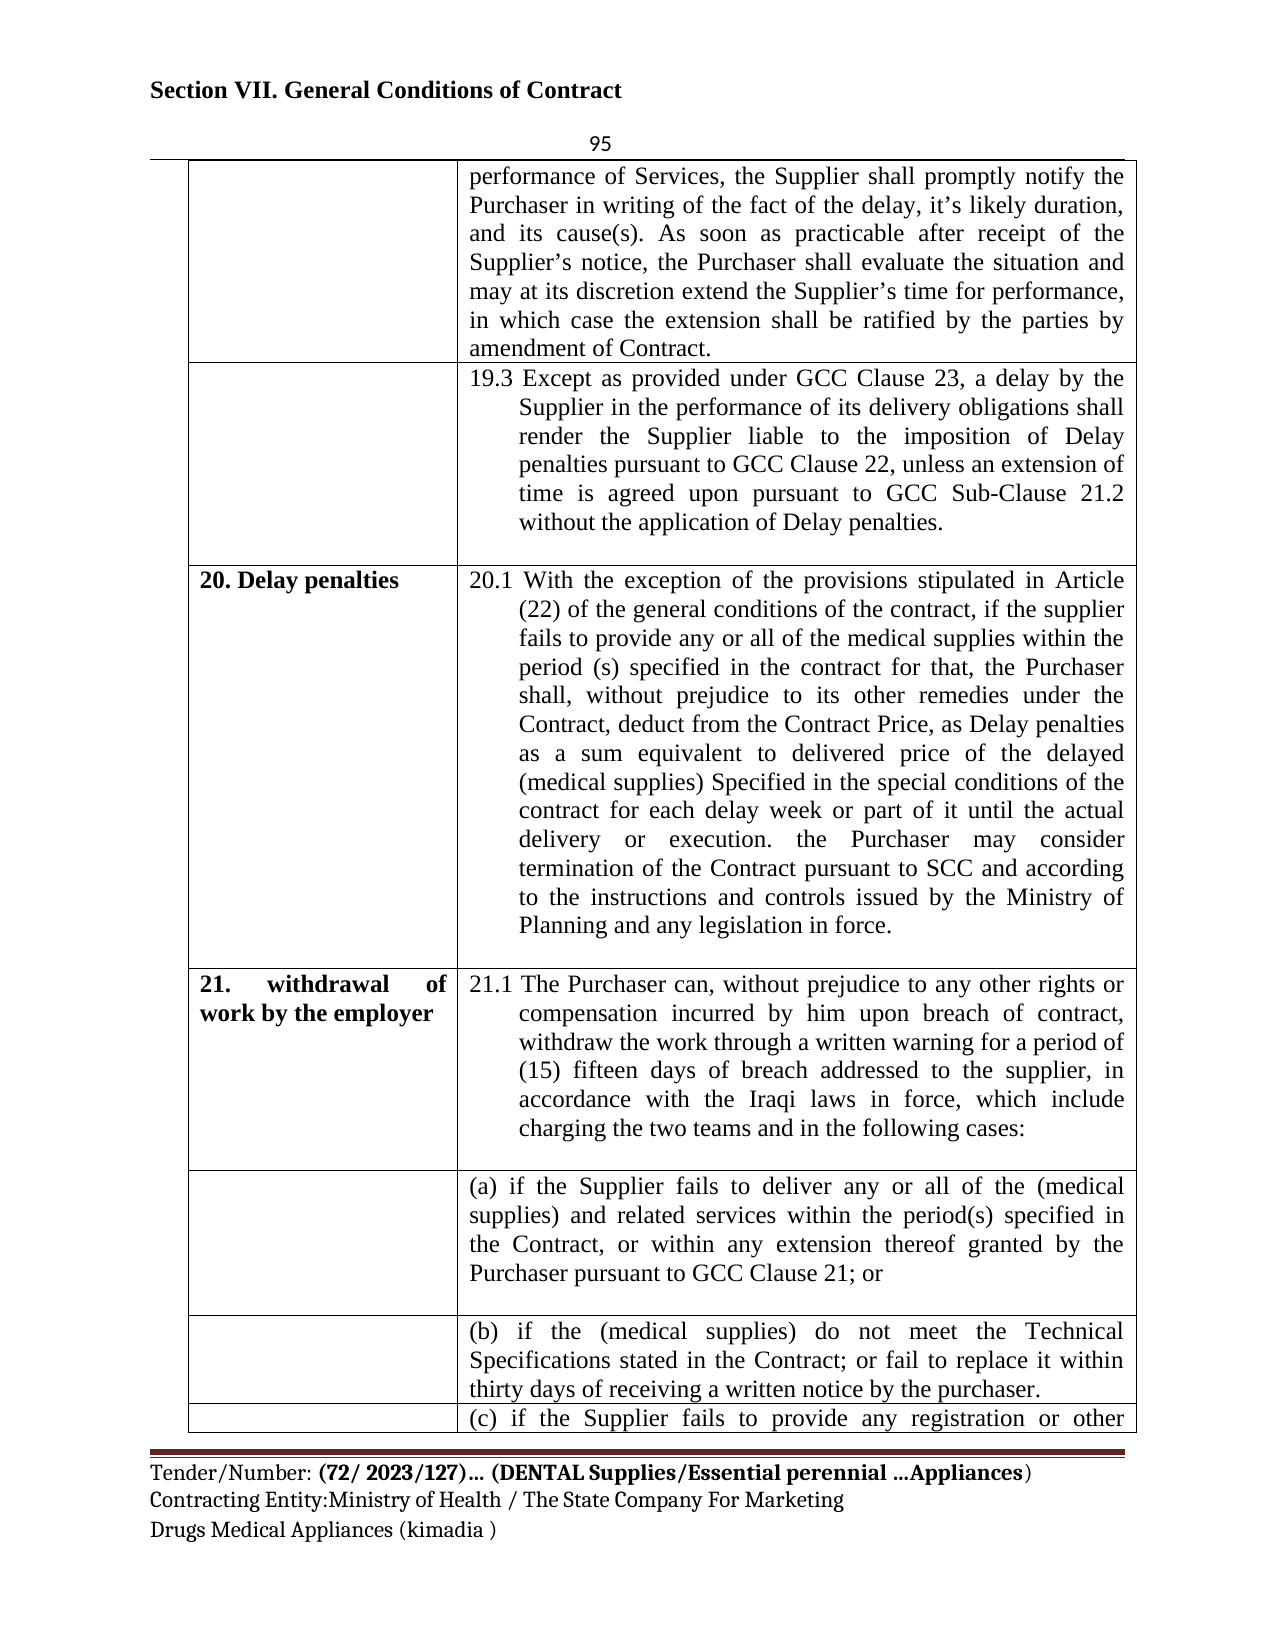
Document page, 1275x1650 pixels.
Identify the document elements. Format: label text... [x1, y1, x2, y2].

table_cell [458, 1404, 1136, 1432]
table_cell 21. withdrawal of work by the employer [189, 969, 457, 1170]
table_cell (a) if the Supplier fails to deliver any or all of the (medical supplies) and related services within the period(s) specified in the Contract, or within any extension thereof granted by the Purchaser pursuant to GCC Clause 21; or [458, 1171, 1136, 1315]
table_cell 19.3 Except as provided under GCC Clause 23, a delay by the Supplier in the performance of its delivery obligations shall render the Supplier liable to the imposition of Delay penalties pursuant to GCC Clause 22, unless an extension of time is agreed upon pursuant to GCC Sub-Clause 21.2 without the application of Delay penalties. [458, 363, 1136, 564]
table_header [189, 161, 457, 362]
table_cell 20.1 With the exception of the provisions stipulated in Article (22) of the general conditions of the contract, if the supplier fails to provide any or all of the medical supplies within the period (s) specified in the contract for that, the Purchaser shall, without prejudice to its other remedies under the Contract, deduct from the Contract Price, as Delay penalties as a sum equivalent to delivered price of the delayed (medical supplies) Specified in the special conditions of the contract for each delay week or part of it until the actual delivery or execution. the Purchaser may consider termination of the Contract pursuant to SCC and according to the instructions and controls issued by the Ministry of Planning and any legislation in force. [458, 566, 1136, 968]
table_cell (b) if the (medical supplies) do not meet the Technical Specifications stated in the Contract; or fail to replace it within thirty days of receiving a written notice by the purchaser. [458, 1316, 1136, 1402]
table_cell [189, 1171, 457, 1315]
table_cell [189, 1316, 457, 1402]
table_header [458, 161, 1136, 362]
table_cell [189, 1404, 457, 1432]
table_cell 21.1 The Purchaser can, without prejudice to any other rights or compensation incurred by him upon breach of contract, withdraw the work through a written warning for a period of (15) fifteen days of breach addressed to the supplier, in accordance with the Iraqi laws in force, which include charging the two teams and in the following cases: [458, 969, 1136, 1170]
table_cell 20. Delay penalties [189, 566, 457, 968]
table_cell [189, 363, 457, 564]
